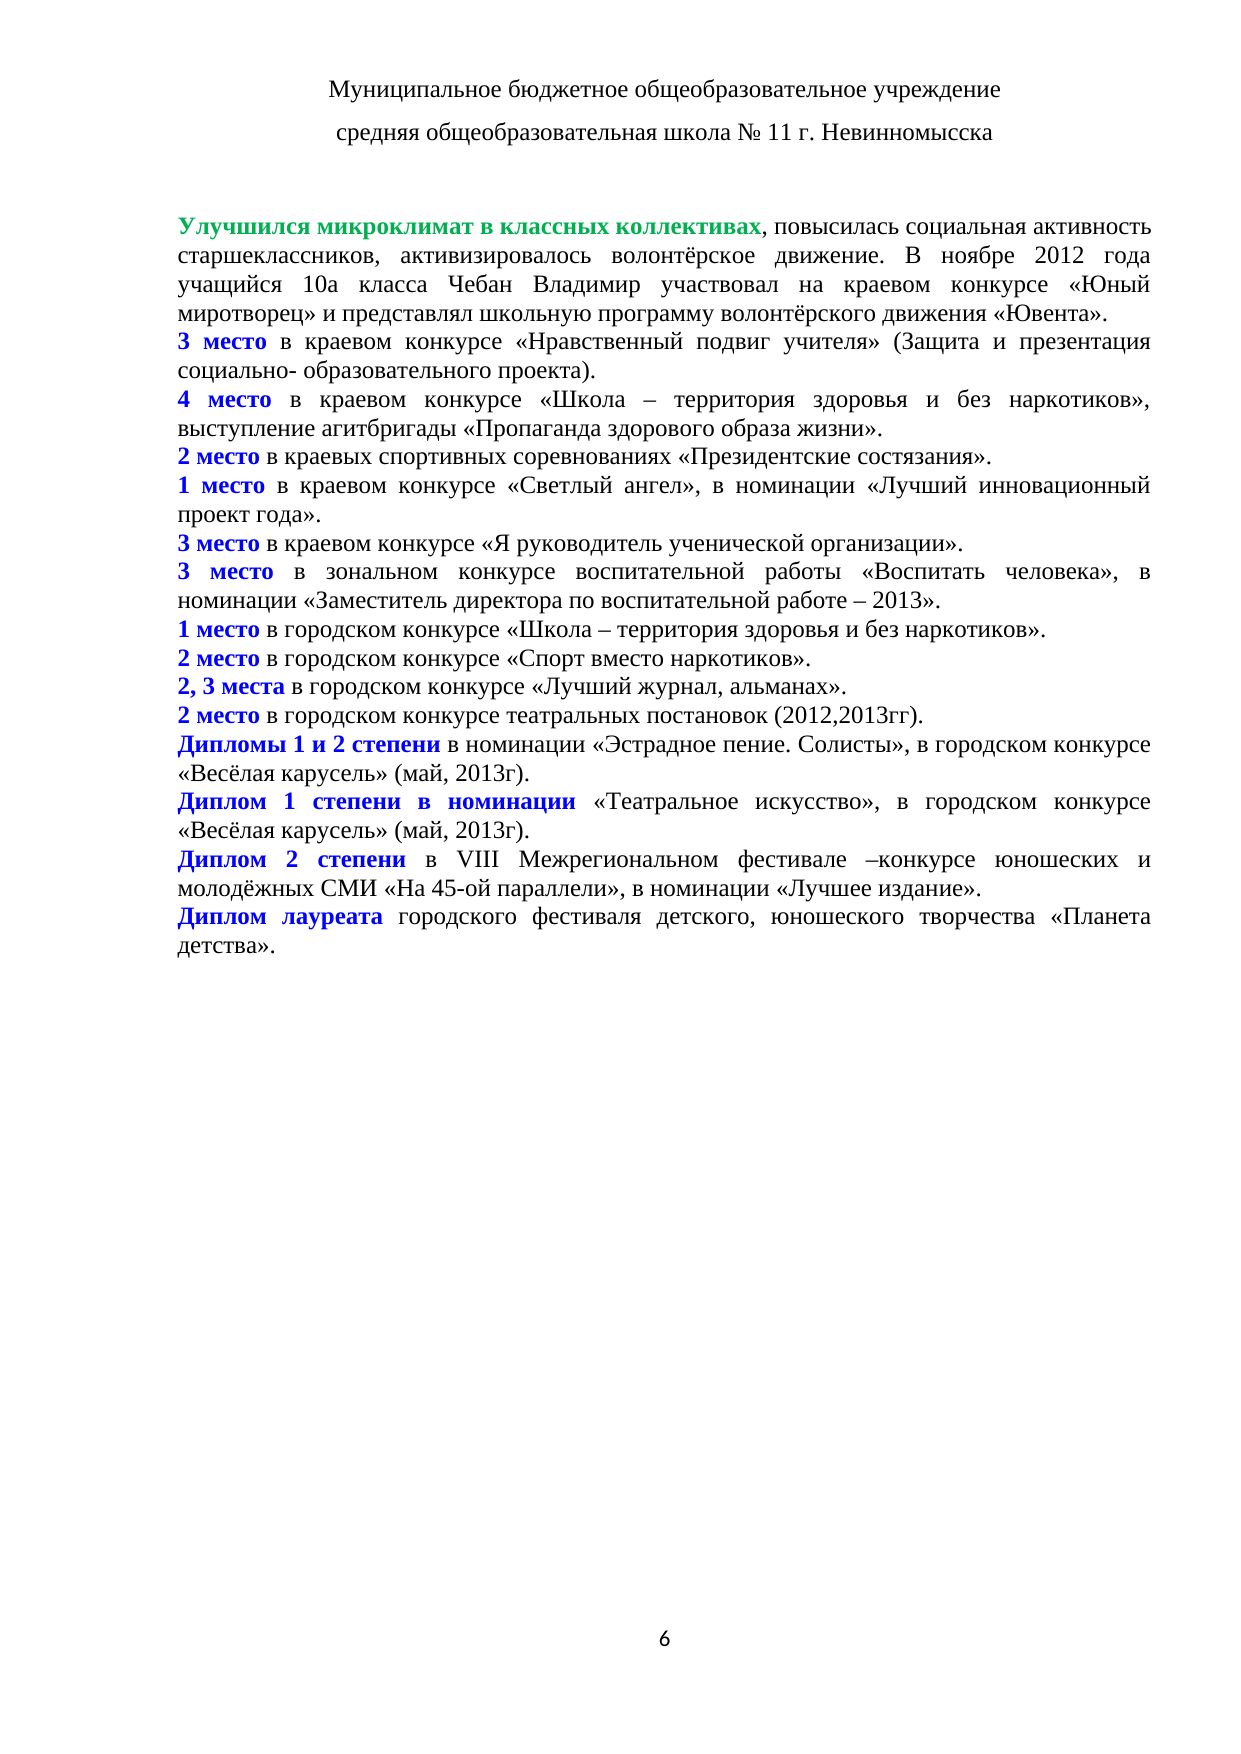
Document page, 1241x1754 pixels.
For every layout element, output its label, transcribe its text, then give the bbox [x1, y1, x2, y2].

text 2 место в городском конкурсе «Спорт вместо наркотиков». [177, 643, 1152, 671]
text Улучшился микроклимат в классных коллективах, повысилась социальная активность старшеклассников, активизировалось волонтёрское движение. В ноябре 2012 года учащийся 10а класса Чебан Владимир участвовал на краевом конкурсе «Юный миротворец» и представлял школьную программу волонтёрского движения «Ювента». [177, 211, 1152, 326]
text 1 место в краевом конкурсе «Светлый ангел», в номинации «Лучший инновационный проект года». [177, 470, 1152, 528]
text 4 место в краевом конкурсе «Школа – территория здоровья и без наркотиков», выступление агитбригады «Пропаганда здорового образа жизни». [177, 384, 1152, 441]
text Диплом лауреата городского фестиваля детского, юношеского творчества «Планета детства». [177, 901, 1152, 959]
text 2, 3 места в городском конкурсе «Лучший журнал, альманах». [177, 671, 1152, 700]
text Дипломы 1 и 2 степени в номинации «Эстрадное пение. Солисты», в городском конкурсе «Весёлая карусель» (май, 2013г). [177, 729, 1152, 786]
text 2 место в городском конкурсе театральных постановок (2012,2013гг). [177, 700, 1152, 729]
text 3 место в краевом конкурсе «Я руководитель ученической организации». [177, 528, 1152, 556]
text Диплом 1 степени в номинации «Театральное искусство», в городском конкурсе «Весёлая карусель» (май, 2013г). [177, 786, 1152, 844]
text 3 место в зональном конкурсе воспитательной работы «Воспитать человека», в номинации «Заместитель директора по воспитательной работе – 2013». [177, 556, 1152, 614]
text 1 место в городском конкурсе «Школа – территория здоровья и без наркотиков». [177, 614, 1152, 643]
text Диплом 2 степени в VIII Межрегиональном фестивале –конкурсе юношеских и молодёжных СМИ «На 45-ой параллели», в номинации «Лучшее издание». [177, 844, 1152, 901]
text 3 место в краевом конкурсе «Нравственный подвиг учителя» (Защита и презентация социально- образовательного проекта). [177, 326, 1152, 384]
text 2 место в краевых спортивных соревнованиях «Президентские состязания». [177, 441, 1152, 470]
